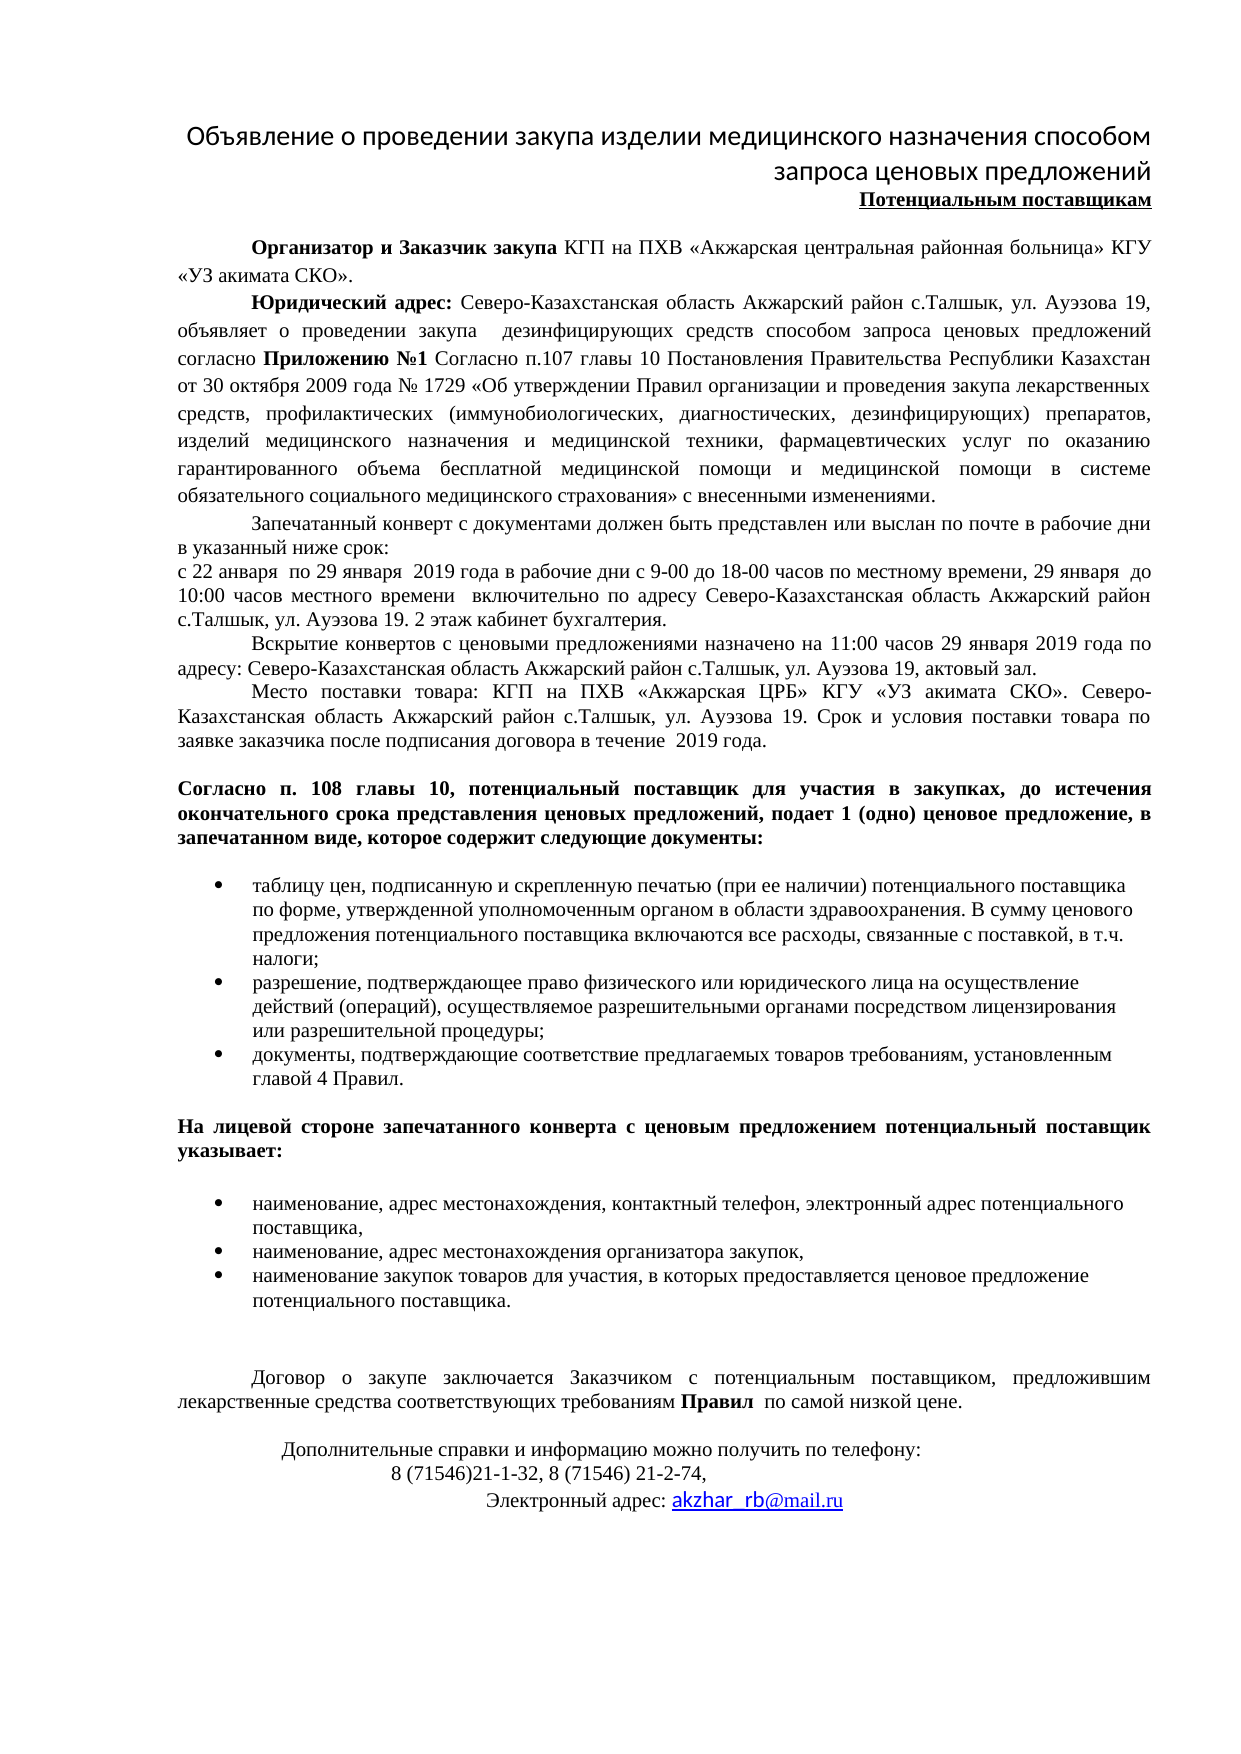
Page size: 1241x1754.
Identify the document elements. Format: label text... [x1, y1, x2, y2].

text Вскрытие конвертов с ценовыми предложениями назначено на 11:00 часов 29 января 2019 года по адресу: Северо-Казахстанская область Акжарский район с.Талшык, ул. Ауэзова 19, актовый зал. [177, 631, 1152, 679]
list наименование, адрес местонахождения, контактный телефон, электронный адрес потенциального поставщика, [215, 1191, 1152, 1239]
text Согласно п. 108 главы 10, потенциальный поставщик для участия в закупках, до истечения окончательного срока представления ценовых предложений, подает 1 (одно) ценовое предложение, в запечатанном виде, которое содержит следующие документы: [177, 776, 1152, 849]
text Юридический адрес: Северо-Казахстанская область Акжарский район с.Талшык, ул. Ауэзова 19, объявляет о проведении закупа дезинфицирующих средств способом запроса ценовых предложений согласно Приложению №1 Согласно п.107 главы 10 Постановления Правительства Республики Казахстан от 30 октября 2009 года № 1729 «Об утверждении Правил организации и проведения закупа лекарственных средств, профилактических (иммунобиологических, диагностических, дезинфицирующих) препаратов, изделий медицинского назначения и медицинской техники, фармацевтических услуг по оказанию гарантированного объема бесплатной медицинской помощи и медицинской помощи в системе обязательного социального медицинского страхования» с внесенными изменениями. [177, 290, 1152, 507]
text Объявление о проведении закупа изделии медицинского назначения способом запроса ценовых предложений [177, 118, 1152, 187]
text 8 (71546)21-1-32, 8 (71546) 21-2-74, [177, 1461, 1152, 1485]
list наименование закупок товаров для участия, в которых предоставляется ценовое предложение потенциального поставщика. [215, 1263, 1152, 1312]
list наименование, адрес местонахождения организатора закупок, [215, 1239, 1152, 1263]
text Потенциальным поставщикам [177, 187, 1152, 211]
list разрешение, подтверждающее право физического или юридического лица на осуществление действий (операций), осуществляемое разрешительными органами посредством лицензирования или разрешительной процедуры; [215, 969, 1152, 1042]
text Место поставки товара: КГП на ПХВ «Акжарская ЦРБ» КГУ «УЗ акимата СКО». Северо-Казахстанская область Акжарский район с.Талшык, ул. Ауэзова 19. Срок и условия поставки товара по заявке заказчика после подписания договора в течение 2019 года. [177, 679, 1152, 752]
list таблицу цен, подписанную и скрепленную печатью (при ее наличии) потенциального поставщика по форме, утвержденной уполномоченным органом в области здравоохранения. В сумму ценового предложения потенциального поставщика включаются все расходы, связанные с поставкой, в т.ч. налоги; [215, 873, 1152, 969]
text Дополнительные справки и информацию можно получить по телефону: [177, 1437, 1152, 1461]
list документы, подтверждающие соответствие предлагаемых товаров требованиям, установленным главой 4 Правил. [215, 1042, 1152, 1090]
text Запечатанный конверт с документами должен быть представлен или выслан по почте в рабочие дни в указанный ниже срок: [177, 511, 1152, 559]
text Электронный адрес: akzhar_rb@mail.ru [177, 1485, 1152, 1513]
text На лицевой стороне запечатанного конверта с ценовым предложением потенциальный поставщик указывает: [177, 1114, 1152, 1162]
text с 22 анваря по 29 января 2019 года в рабочие дни с 9-00 до 18-00 часов по местному времени, 29 января до 10:00 часов местного времени включительно по адресу Северо-Казахстанская область Акжарский район с.Талшык, ул. Ауэзова 19. 2 этаж кабинет бухгалтерия. [177, 559, 1152, 631]
text Договор о закупе заключается Заказчиком с потенциальным поставщиком, предложившим лекарственные средства соответствующих требованиям Правил по самой низкой цене. [177, 1365, 1152, 1413]
text Организатор и Заказчик закупа КГП на ПХВ «Акжарская центральная районная больница» КГУ «УЗ акимата СКО». [177, 235, 1152, 287]
